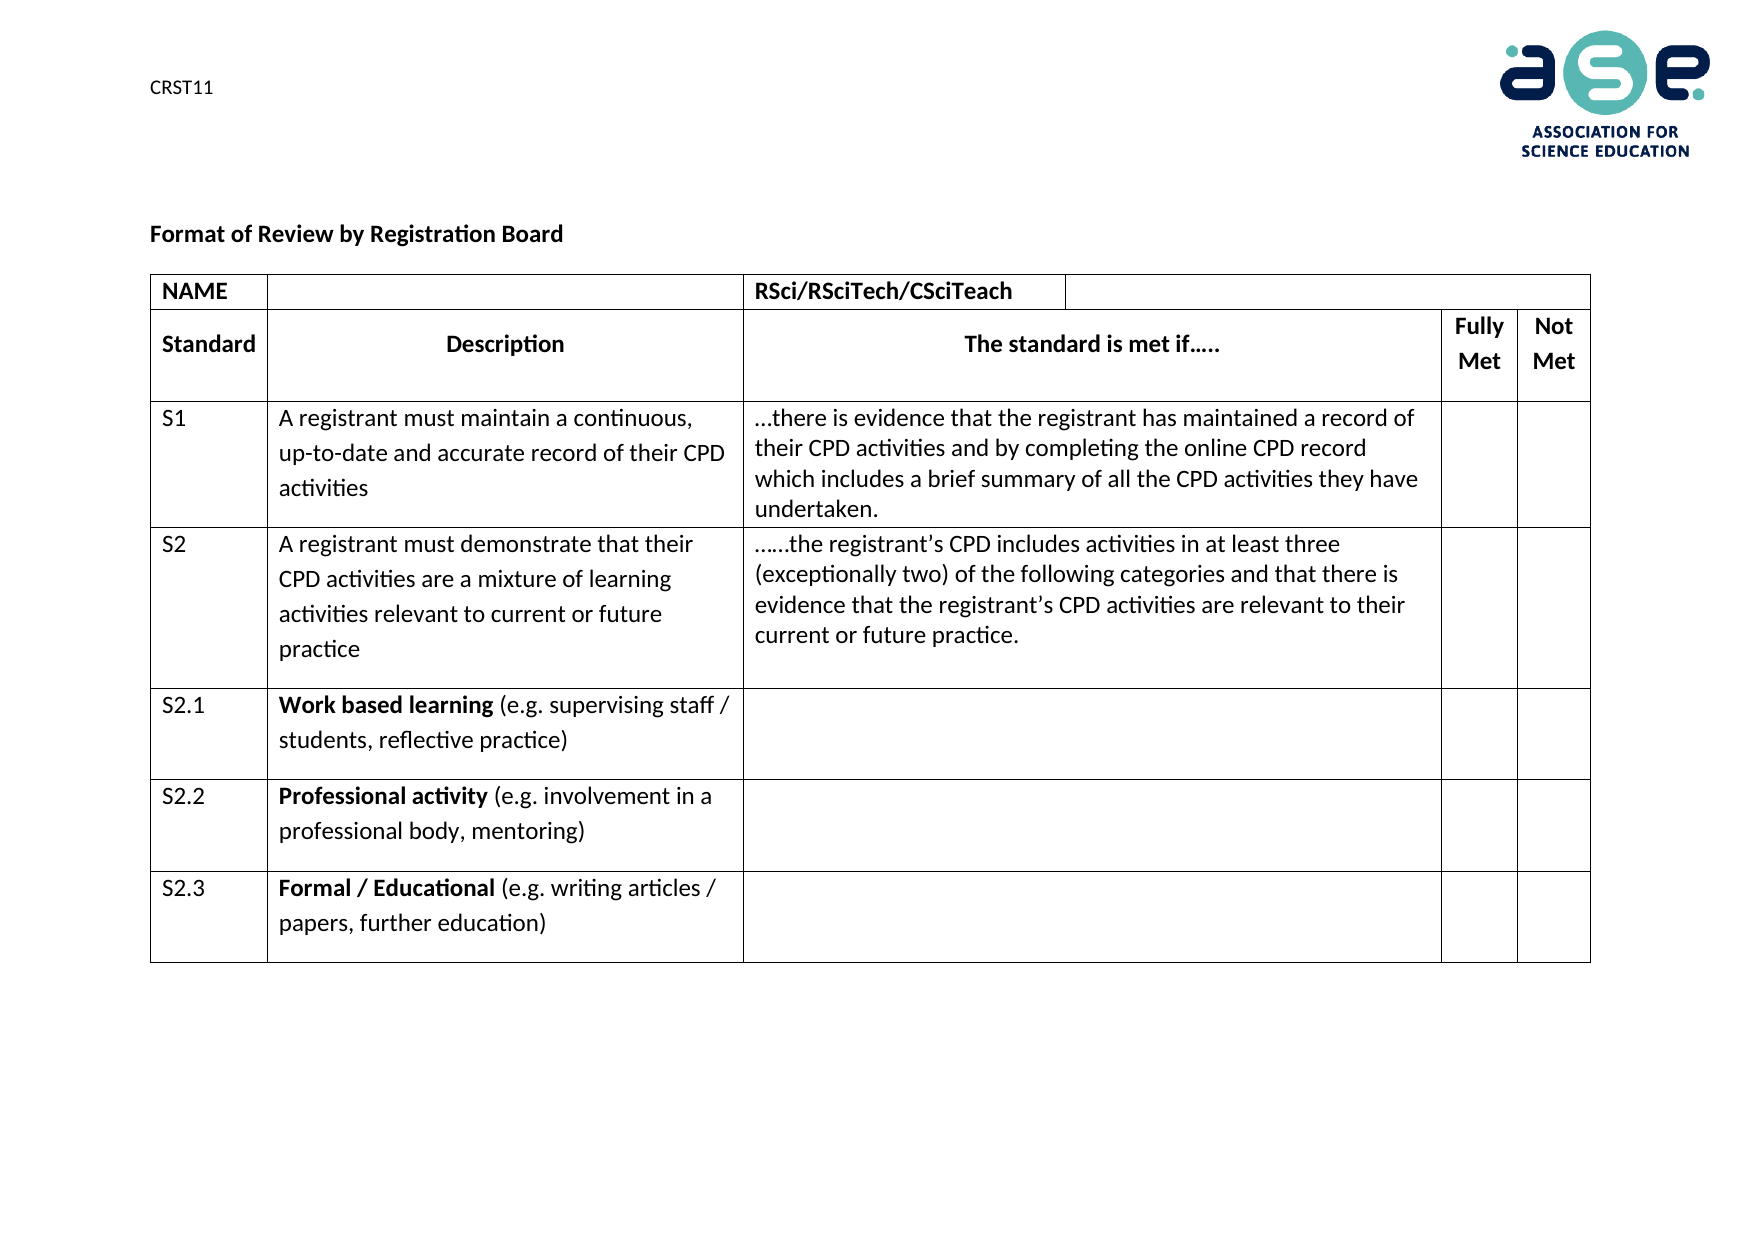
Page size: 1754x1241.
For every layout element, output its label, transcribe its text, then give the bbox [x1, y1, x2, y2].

table_header RSci/RSciTech/CSciTeach [744, 275, 1065, 309]
table_cell [1518, 780, 1590, 871]
table_cell A registrant must maintain a continuous, up-to-date and accurate record of their CPD activities [268, 402, 743, 527]
table_header NAME [151, 275, 267, 309]
table_cell Standard [151, 310, 267, 401]
table_cell [744, 872, 1441, 962]
table_cell S2.3 [151, 872, 267, 962]
table_header [268, 275, 743, 309]
table_cell [1518, 528, 1590, 688]
table_cell S2.1 [151, 689, 267, 779]
table_cell [744, 689, 1441, 779]
table_cell S1 [151, 402, 267, 527]
table_cell Professional activity (e.g. involvement in a professional body, mentoring) [268, 780, 743, 871]
table_cell S2.2 [151, 780, 267, 871]
table_cell [1442, 780, 1517, 871]
table_cell …there is evidence that the registrant has maintained a record of their CPD activities and by completing the online CPD record which includes a brief summary of all the CPD activities they have undertaken. [744, 402, 1441, 527]
table_cell [744, 780, 1441, 871]
table_cell S2 [151, 528, 267, 688]
table_cell A registrant must demonstrate that their CPD activities are a mixture of learning activities relevant to current or future practice [268, 528, 743, 688]
table_cell [1442, 872, 1517, 962]
table_cell [1442, 402, 1517, 527]
table_cell ……the registrant’s CPD includes activities in at least three (exceptionally two) of the following categories and that there is evidence that the registrant’s CPD activities are relevant to their current or future practice. [744, 528, 1441, 688]
table_cell [1518, 402, 1590, 527]
table_cell [1442, 689, 1517, 779]
table_cell [1518, 872, 1590, 962]
table_cell The standard is met if….. [744, 310, 1441, 401]
table_cell Formal / Educational (e.g. writing articles / papers, further education) [268, 872, 743, 962]
table_cell Fully Met [1442, 310, 1517, 401]
table_cell Description [268, 310, 743, 401]
table_header [1066, 275, 1590, 309]
picture [1500, 30, 1710, 157]
table_cell Work based learning (e.g. supervising staff / students, reflective practice) [268, 689, 743, 779]
table_cell [1442, 528, 1517, 688]
table_cell [1518, 689, 1590, 779]
table_cell Not Met [1518, 310, 1590, 401]
text Format of Review by Registration Board [150, 218, 1698, 248]
